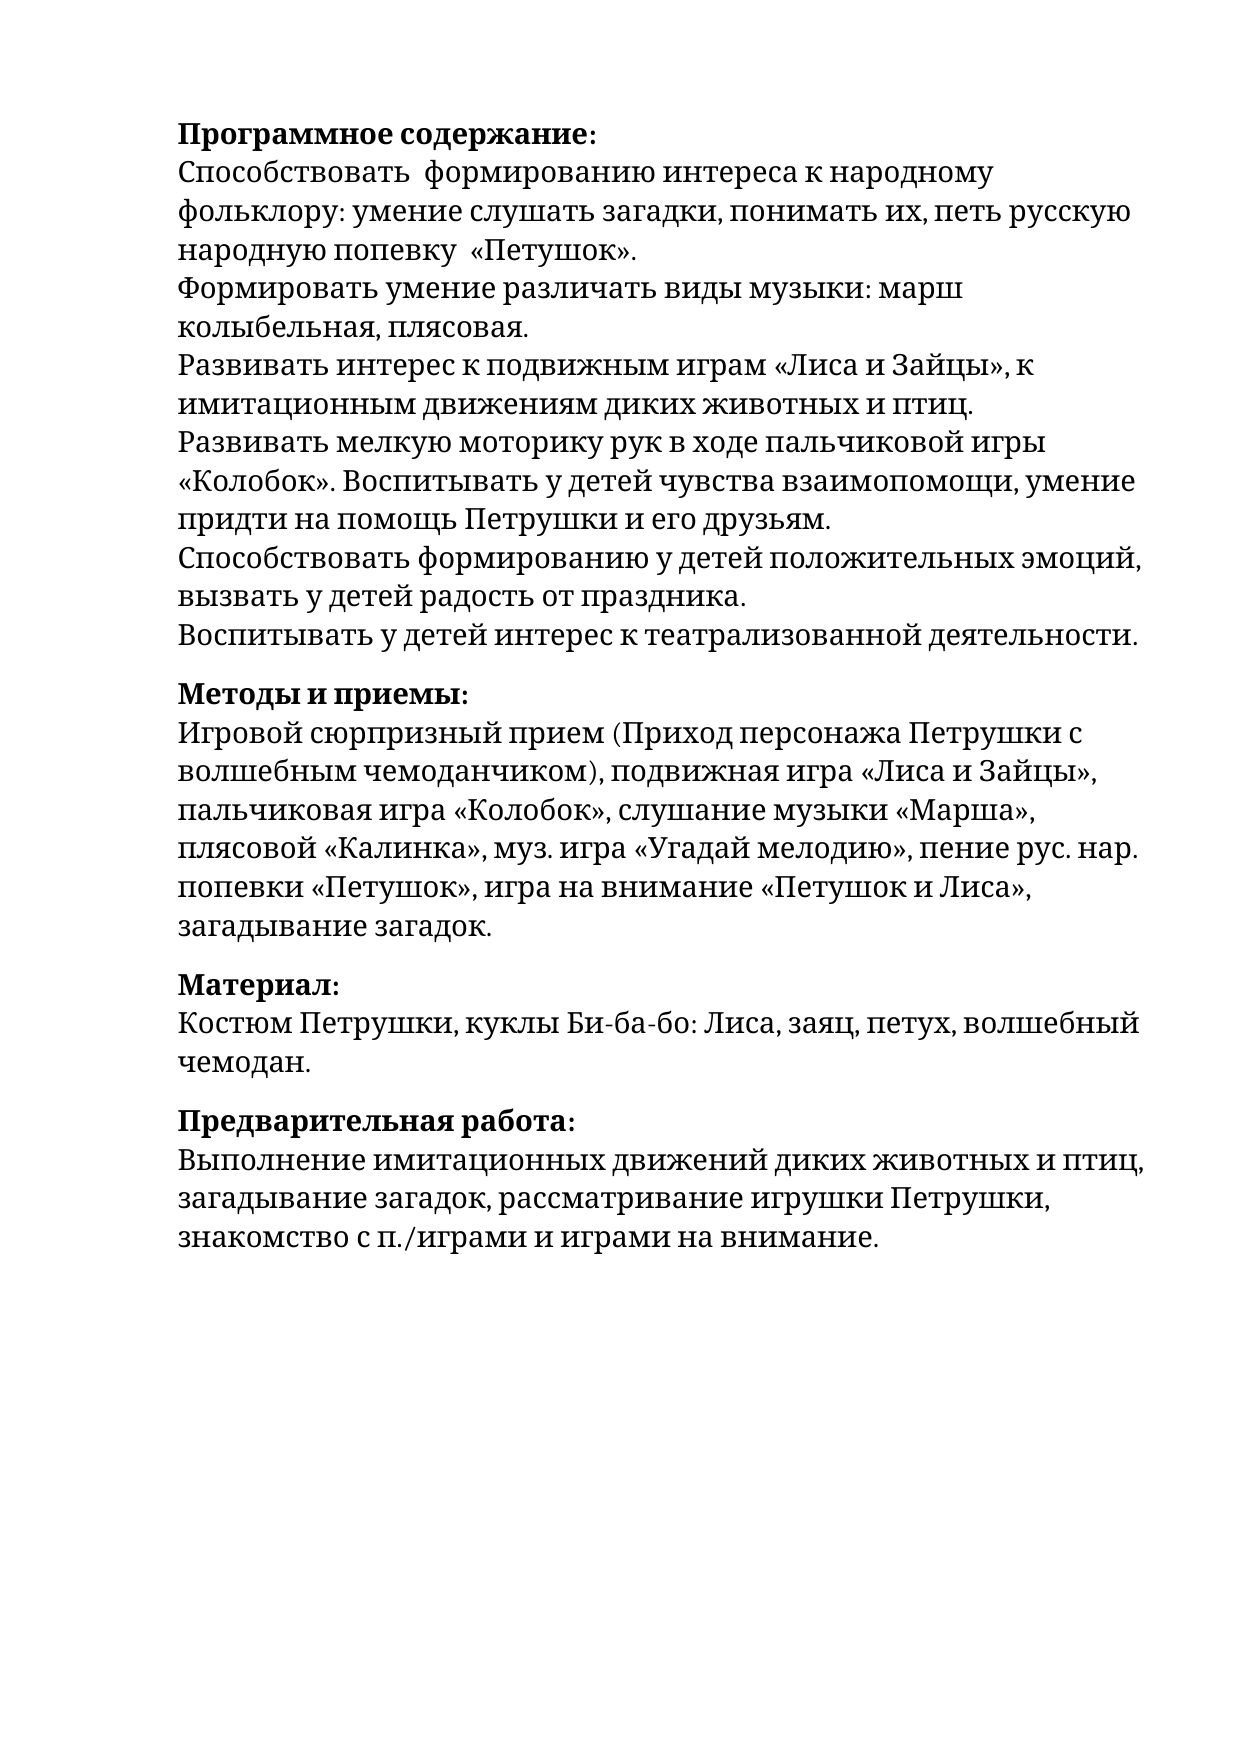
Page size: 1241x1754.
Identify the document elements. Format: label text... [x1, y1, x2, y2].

text Программное содержание: Способствовать формированию интереса к народному фольклору: умение слушать загадки, понимать их, петь русскую народную попевку «Петушок». Формировать умение различать виды музыки: марш колыбельная, плясовая. Развивать интерес к подвижным играм «Лиса и Зайцы», к имитационным движениям диких животных и птиц. Развивать мелкую моторику рук в ходе пальчиковой игры «Колобок». Воспитывать у детей чувства взаимопомощи, умение придти на помощь Петрушки и его друзьям. Способствовать формированию у детей положительных эмоций, вызвать у детей радость от праздника. Воспитывать у детей интерес к театрализованной деятельности. [177, 118, 1152, 653]
text Предварительная работа: Выполнение имитационных движений диких животных и птиц, загадывание загадок, рассматривание игрушки Петрушки, знакомство с п./играми и играми на внимание. [177, 1106, 1152, 1255]
text Методы и приемы: Игровой сюрпризный прием (Приход персонажа Петрушки с волшебным чемоданчиком), подвижная игра «Лиса и Зайцы», пальчиковая игра «Колобок», слушание музыки «Марша», плясовой «Калинка», муз. игра «Угадай мелодию», пение рус. нар. попевки «Петушок», игра на внимание «Петушок и Лиса», загадывание загадок. [177, 678, 1152, 943]
text Материал: Костюм Петрушки, куклы Би-ба-бо: Лиса, заяц, петух, волшебный чемодан. [177, 969, 1152, 1080]
